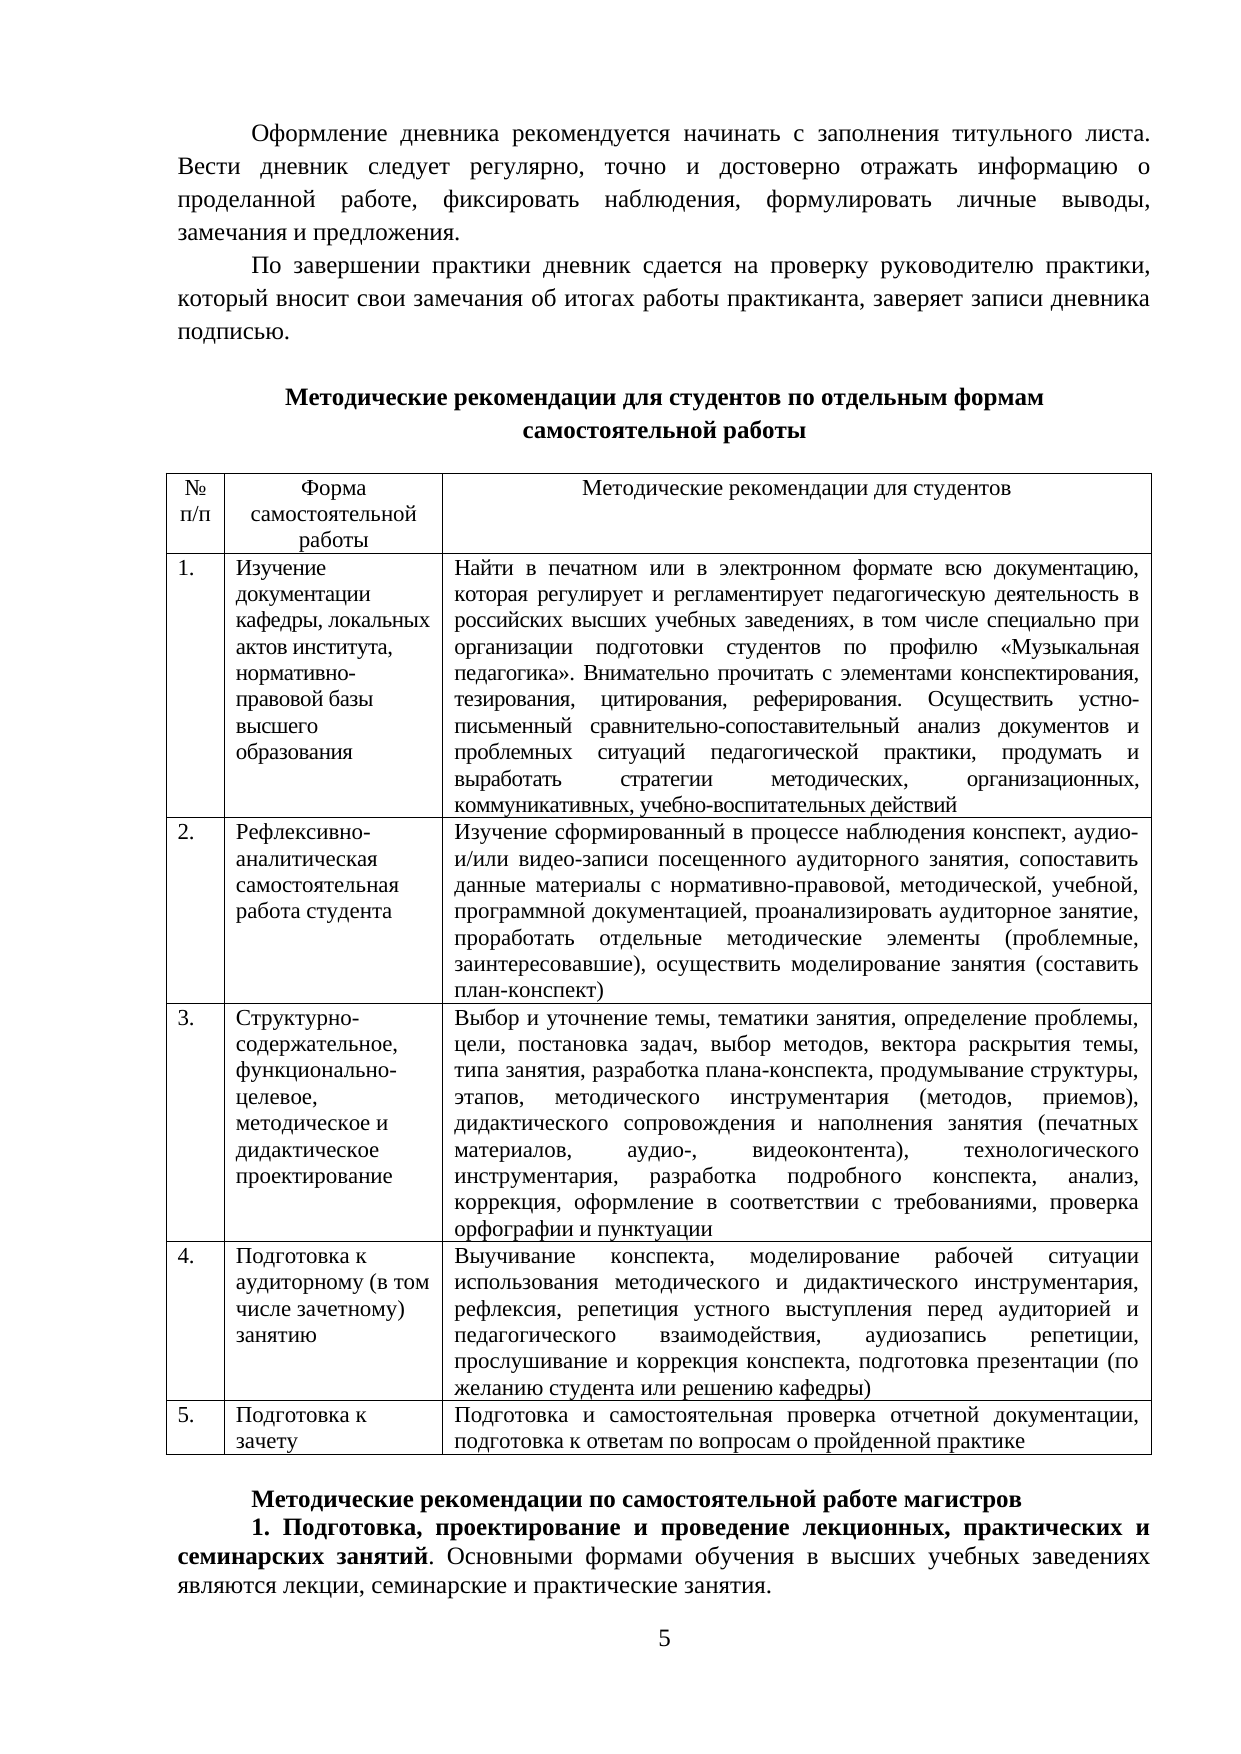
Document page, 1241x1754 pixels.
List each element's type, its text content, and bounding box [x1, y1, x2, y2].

table_cell Выучивание конспекта, моделирование рабочей ситуации использования методического и дидактического инструментария, рефлексия, репетиция устного выступления перед аудиторией и педагогического взаимодействия, аудиозапись репетиции, прослушивание и коррекция конспекта, подготовка презентации (по желанию студента или решению кафедры) [443, 1242, 1151, 1400]
table_cell Изучение сформированный в процессе наблюдения конспект, аудио- и/или видео-записи посещенного аудиторного занятия, сопоставить данные материалы с нормативно-правовой, методической, учебной, программной документацией, проанализировать аудиторное занятие, проработать отдельные методические элементы (проблемные, заинтересовавшие), осуществить моделирование занятия (составить план-конспект) [443, 818, 1151, 1003]
table_cell 5. [167, 1401, 224, 1454]
table_header Методические рекомендации для студентов [443, 474, 1151, 553]
table_header № п/п [167, 474, 224, 553]
text Методические рекомендации по самостоятельной работе магистров [177, 1484, 1151, 1512]
table_cell 4. [167, 1242, 224, 1400]
table_cell Подготовка к зачету [225, 1401, 442, 1454]
table_cell 2. [167, 818, 224, 1003]
subtitle Методические рекомендации для студентов по отдельным формам [177, 382, 1152, 411]
text Оформление дневника рекомендуется начинать с заполнения титульного листа. Вести дневник следует регулярно, точно и достоверно отражать информацию о проделанной работе, фиксировать наблюдения, формулировать личные выводы, замечания и предложения. [177, 118, 1152, 246]
table_cell Подготовка и самостоятельная проверка отчетной документации, подготовка к ответам по вопросам о пройденной практике [443, 1401, 1151, 1454]
table_cell Подготовка к аудиторному (в том числе зачетному) занятию [225, 1242, 442, 1400]
table_cell Выбор и уточнение темы, тематики занятия, определение проблемы, цели, постановка задач, выбор методов, вектора раскрытия темы, типа занятия, разработка плана-конспекта, продумывание структуры, этапов, методического инструментария (методов, приемов), дидактического сопровождения и наполнения занятия (печатных материалов, аудио-, видеоконтента), технологического инструментария, разработка подробного конспекта, анализ, коррекция, оформление в соответствии с требованиями, проверка орфографии и пунктуации [443, 1004, 1151, 1241]
text 1. Подготовка, проектирование и проведение лекционных, практических и семинарских занятий. Основными формами обучения в высших учебных заведениях являются лекции, семинарские и практические занятия. [177, 1512, 1151, 1599]
table_cell 3. [167, 1004, 224, 1241]
table_cell 1. [167, 554, 224, 817]
text По завершении практики дневник сдается на проверку руководителю практики, который вносит свои замечания об итогах работы практиканта, заверяет записи дневника подписью. [177, 250, 1152, 345]
table_cell Структурно-содержательное, функционально-целевое, методическое и дидактическое проектирование [225, 1004, 442, 1241]
table_header Форма самостоятельной работы [225, 474, 442, 553]
table_cell Изучение документации кафедры, локальных актов института, нормативно-правовой базы высшего образования [225, 554, 442, 817]
subtitle самостоятельной работы [177, 415, 1152, 444]
table_cell Рефлексивно-аналитическая самостоятельная работа студента [225, 818, 442, 1003]
table_cell Найти в печатном или в электронном формате всю документацию, которая регулирует и регламентирует педагогическую деятельность в российских высших учебных заведениях, в том числе специально при организации подготовки студентов по профилю «Музыкальная педагогика». Внимательно прочитать с элементами конспектирования, тезирования, цитирования, реферирования. Осуществить устно-письменный сравнительно-сопоставительный анализ документов и проблемных ситуаций педагогической практики, продумать и выработать стратегии методических, организационных, коммуникативных, учебно-воспитательных действий [443, 554, 1151, 817]
